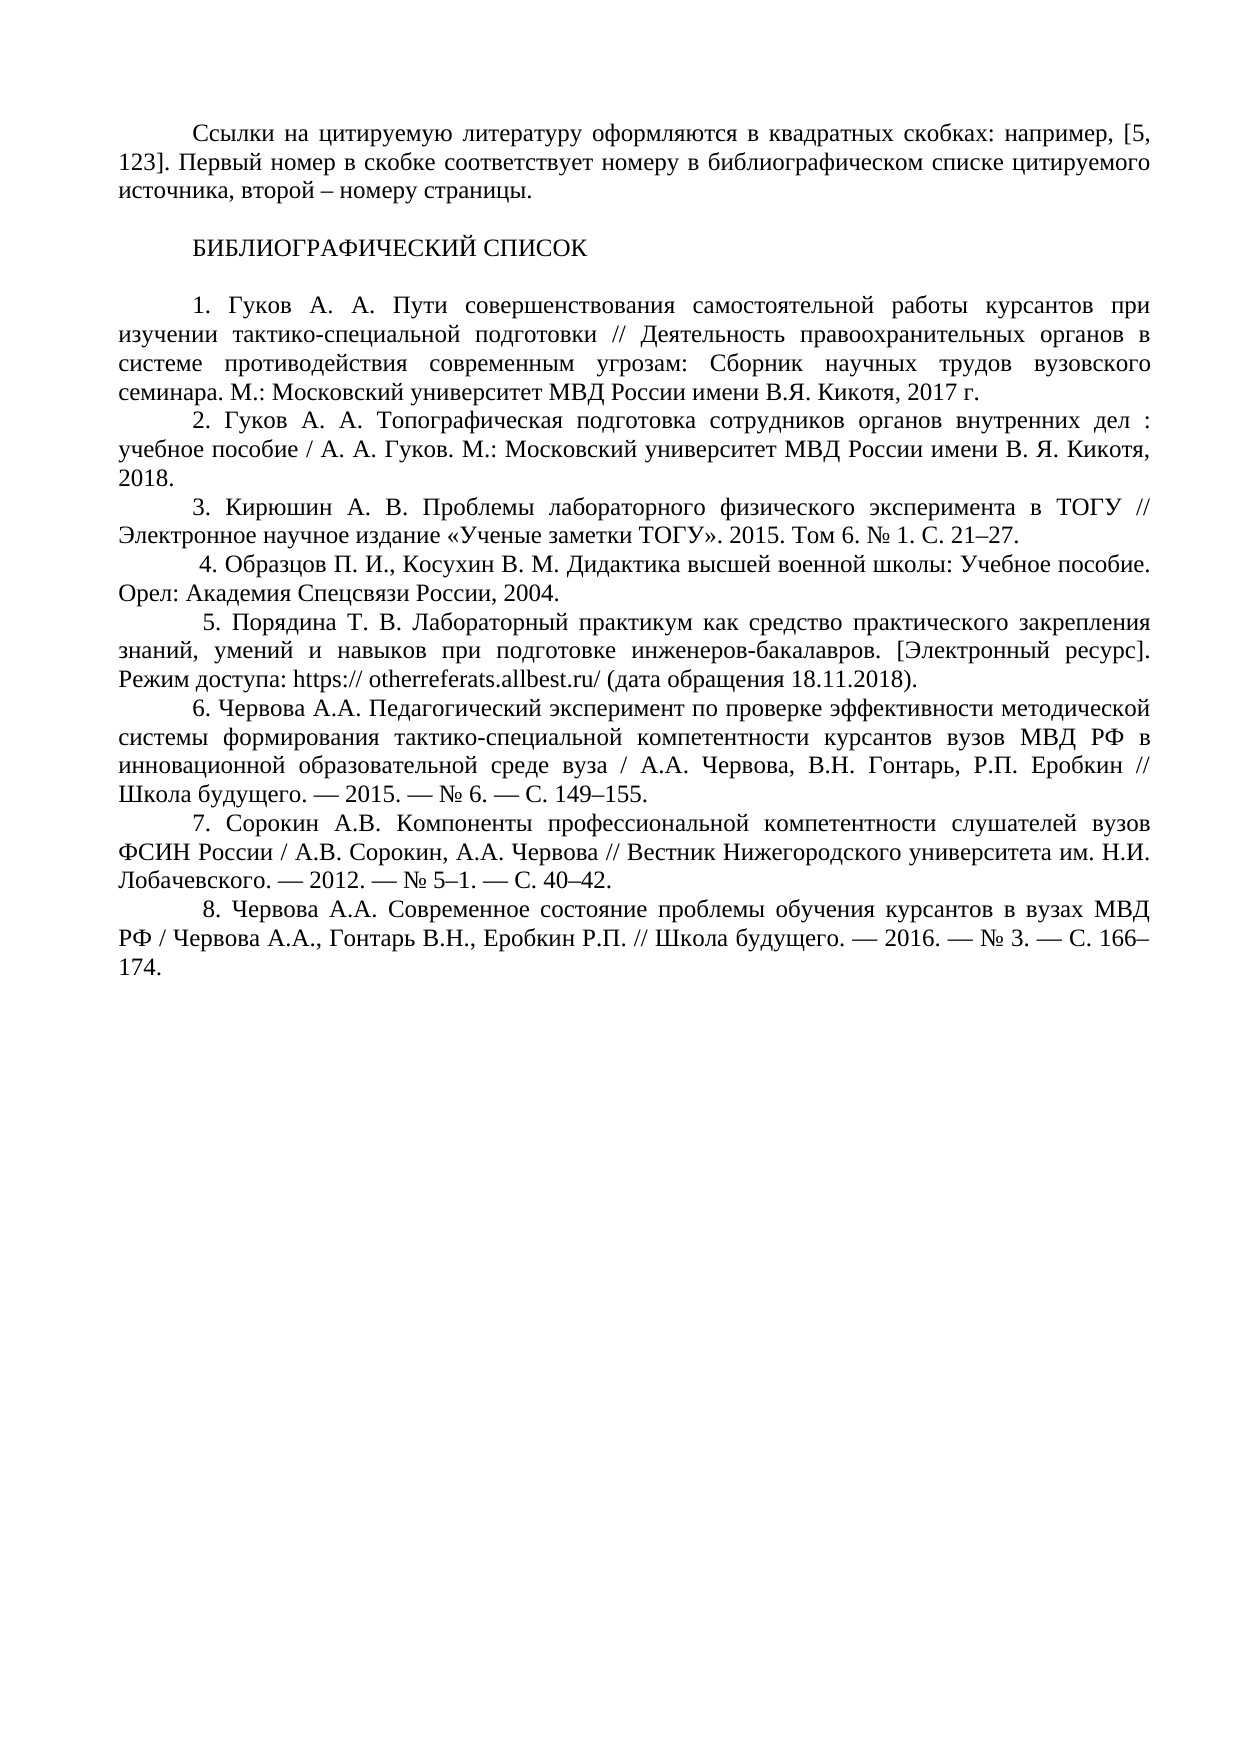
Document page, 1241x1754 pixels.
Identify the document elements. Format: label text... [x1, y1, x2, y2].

text 6. Червова А.А. Педагогический эксперимент по проверке эффективности методической системы формирования тактико-специальной компетентности курсантов вузов МВД РФ в инновационной образовательной среде вуза / А.А. Червова, В.Н. Гонтарь, Р.П. Еробкин // Школа будущего. — 2015. — № 6. — С. 149–155. [118, 693, 1152, 808]
text 5. Порядина Т. В. Лабораторный практикум как средство практического закрепления знаний, умений и навыков при подготовке инженеров-бакалавров. [Электронный ресурс]. Режим доступа: https:// otherreferats.allbest.ru/ (дата обращения 18.11.2018). [118, 607, 1152, 693]
text 4. Образцов П. И., Косухин В. М. Дидактика высшей военной школы: Учебное пособие. Орел: Академия Спецсвязи России, 2004. [118, 549, 1152, 607]
text 7. Сорокин А.В. Компоненты профессиональной компетентности слушателей вузов ФСИН России / А.В. Сорокин, А.А. Червова // Вестник Нижегородского университета им. Н.И. Лобачевского. — 2012. — № 5–1. — С. 40–42. [118, 808, 1152, 894]
text Ссылки на цитируемую литературу оформляются в квадратных скобках: например, [5, 123]. Первый номер в скобке соответствует номеру в библиографическом списке цитируемого источника, второй – номеру страницы. [118, 118, 1152, 204]
text 3. Кирюшин А. В. Проблемы лабораторного физического эксперимента в ТОГУ // Электронное научное издание «Ученые заметки ТОГУ». 2015. Том 6. № 1. С. 21–27. [118, 492, 1152, 549]
text 1. Гуков А. А. Пути совершенствования самостоятельной работы курсантов при изучении тактико-специальной подготовки // Деятельность правоохранительных органов в системе противодействия современным угрозам: Сборник научных трудов вузовского семинара. М.: Московский университет МВД России имени В.Я. Кикотя, 2017 г. [118, 291, 1152, 406]
text 2. Гуков А. А. Топографическая подготовка сотрудников органов внутренних дел : учебное пособие / А. А. Гуков. М.: Московский университет МВД России имени В. Я. Кикотя, 2018. [118, 406, 1152, 492]
text 8. Червова А.А. Современное состояние проблемы обучения курсантов в вузах МВД РФ / Червова А.А., Гонтарь В.Н., Еробкин Р.П. // Школа будущего. — 2016. — № 3. — С. 166–174. [118, 894, 1152, 981]
text БИБЛИОГРАФИЧЕСКИЙ СПИСОК [118, 233, 1152, 262]
